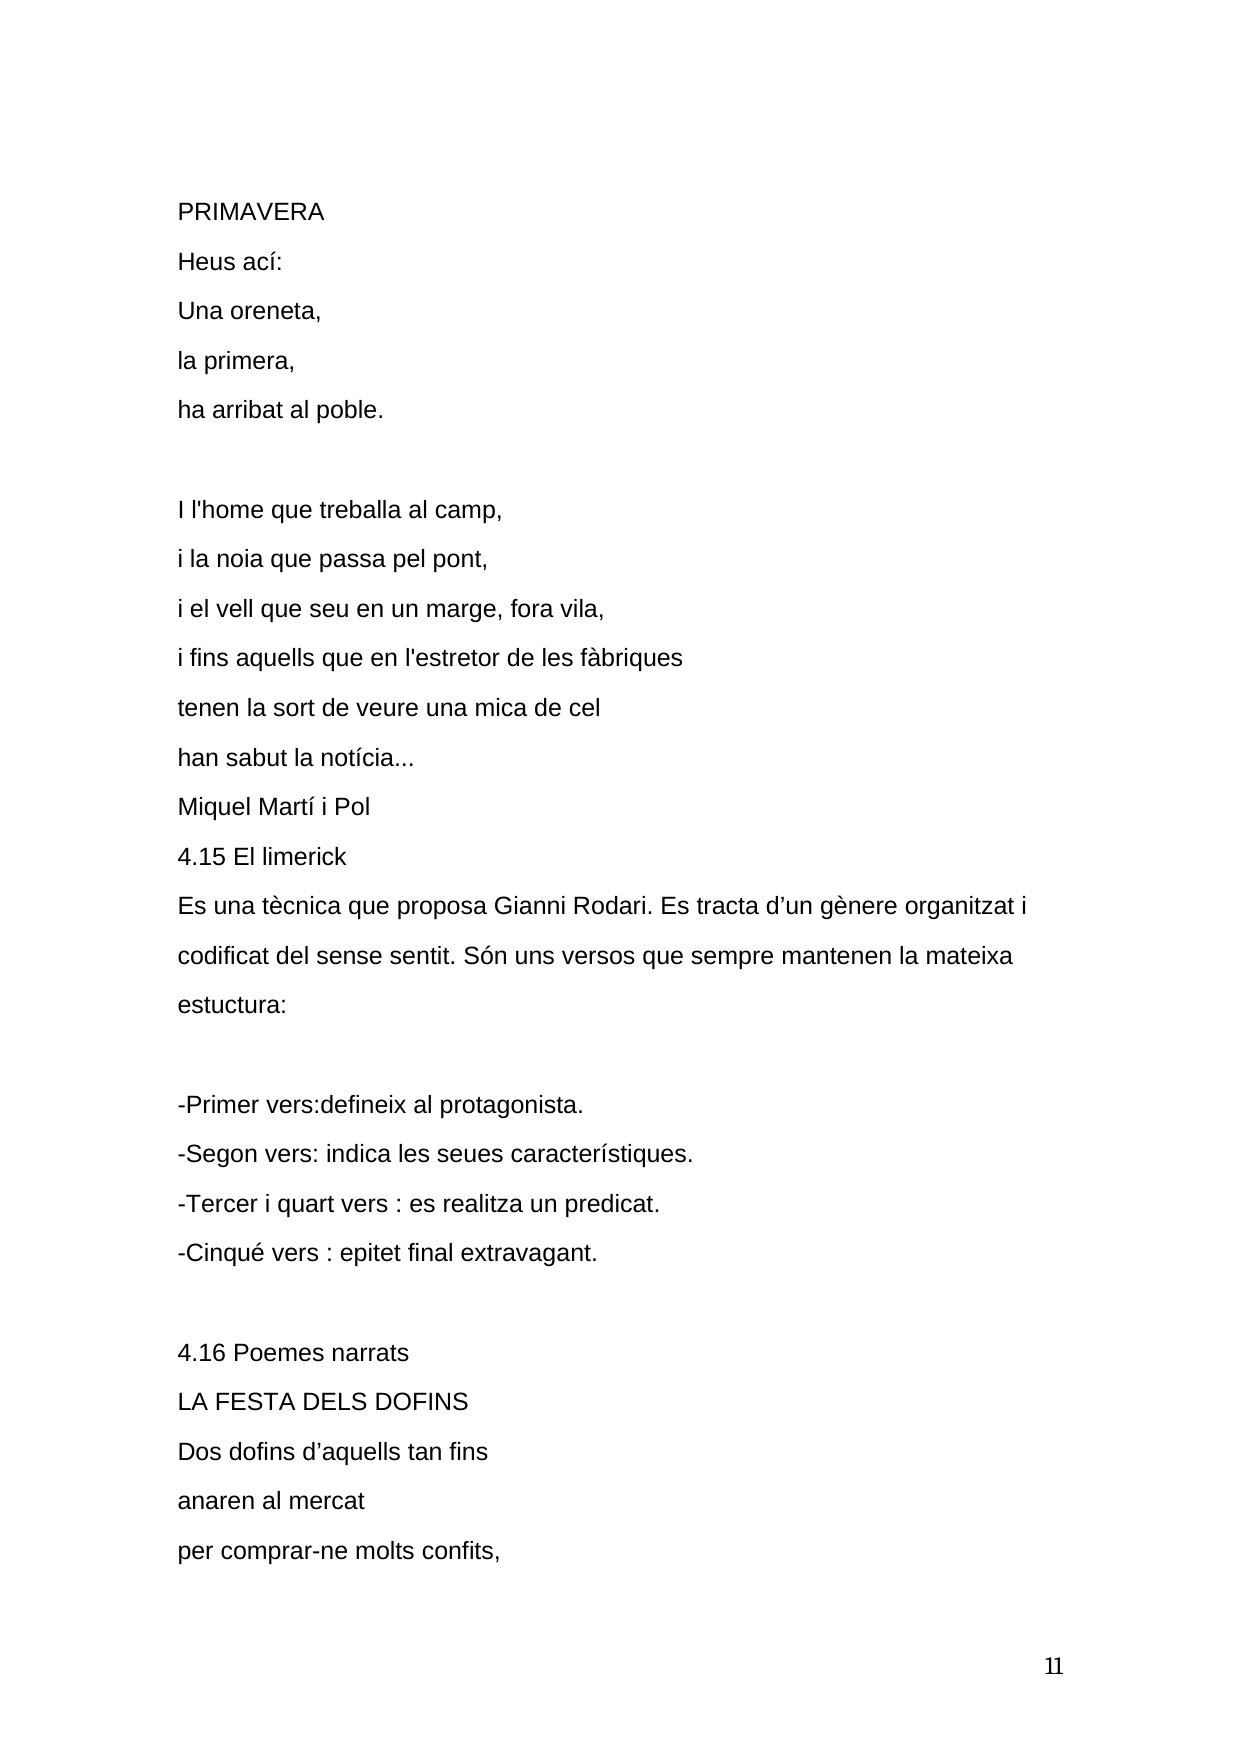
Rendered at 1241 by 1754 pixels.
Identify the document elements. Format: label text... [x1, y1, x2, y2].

text -Cinqué vers : epitet final extravagant. [177, 1238, 1063, 1267]
text Una oreneta, [177, 296, 1063, 325]
text la primera, [177, 346, 1063, 375]
text I l'home que treballa al camp, [177, 495, 1063, 523]
text Miquel Martí i Pol [177, 792, 1063, 821]
text i la noia que passa pel pont, [177, 544, 1063, 573]
text han sabut la notícia... [177, 743, 1063, 771]
text Es una tècnica que proposa Gianni Rodari. Es tracta d’un gènere organitzat i [177, 891, 1063, 920]
text Dos dofins d’aquells tan fins [177, 1437, 1063, 1466]
text i el vell que seu en un marge, fora vila, [177, 594, 1063, 623]
text Heus ací: [177, 247, 1063, 276]
text ha arribat al poble. [177, 396, 1063, 424]
text -Tercer i quart vers : es realitza un predicat. [177, 1189, 1063, 1218]
text -Segon vers: indica les seues característiques. [177, 1139, 1063, 1168]
text LA FESTA DELS DOFINS [177, 1387, 1063, 1416]
text anaren al mercat [177, 1486, 1063, 1515]
text 4.15 El limerick [177, 842, 1063, 871]
text 4.16 Poemes narrats [177, 1338, 1063, 1366]
text PRIMAVERA [177, 197, 1063, 226]
text -Primer vers:defineix al protagonista. [177, 1090, 1063, 1118]
text i fins aquells que en l'estretor de les fàbriques [177, 643, 1063, 672]
text estuctura: [177, 991, 1063, 1019]
text tenen la sort de veure una mica de cel [177, 693, 1063, 722]
text per comprar-ne molts confits, [177, 1536, 1063, 1565]
text codificat del sense sentit. Són uns versos que sempre mantenen la mateixa [177, 941, 1063, 970]
